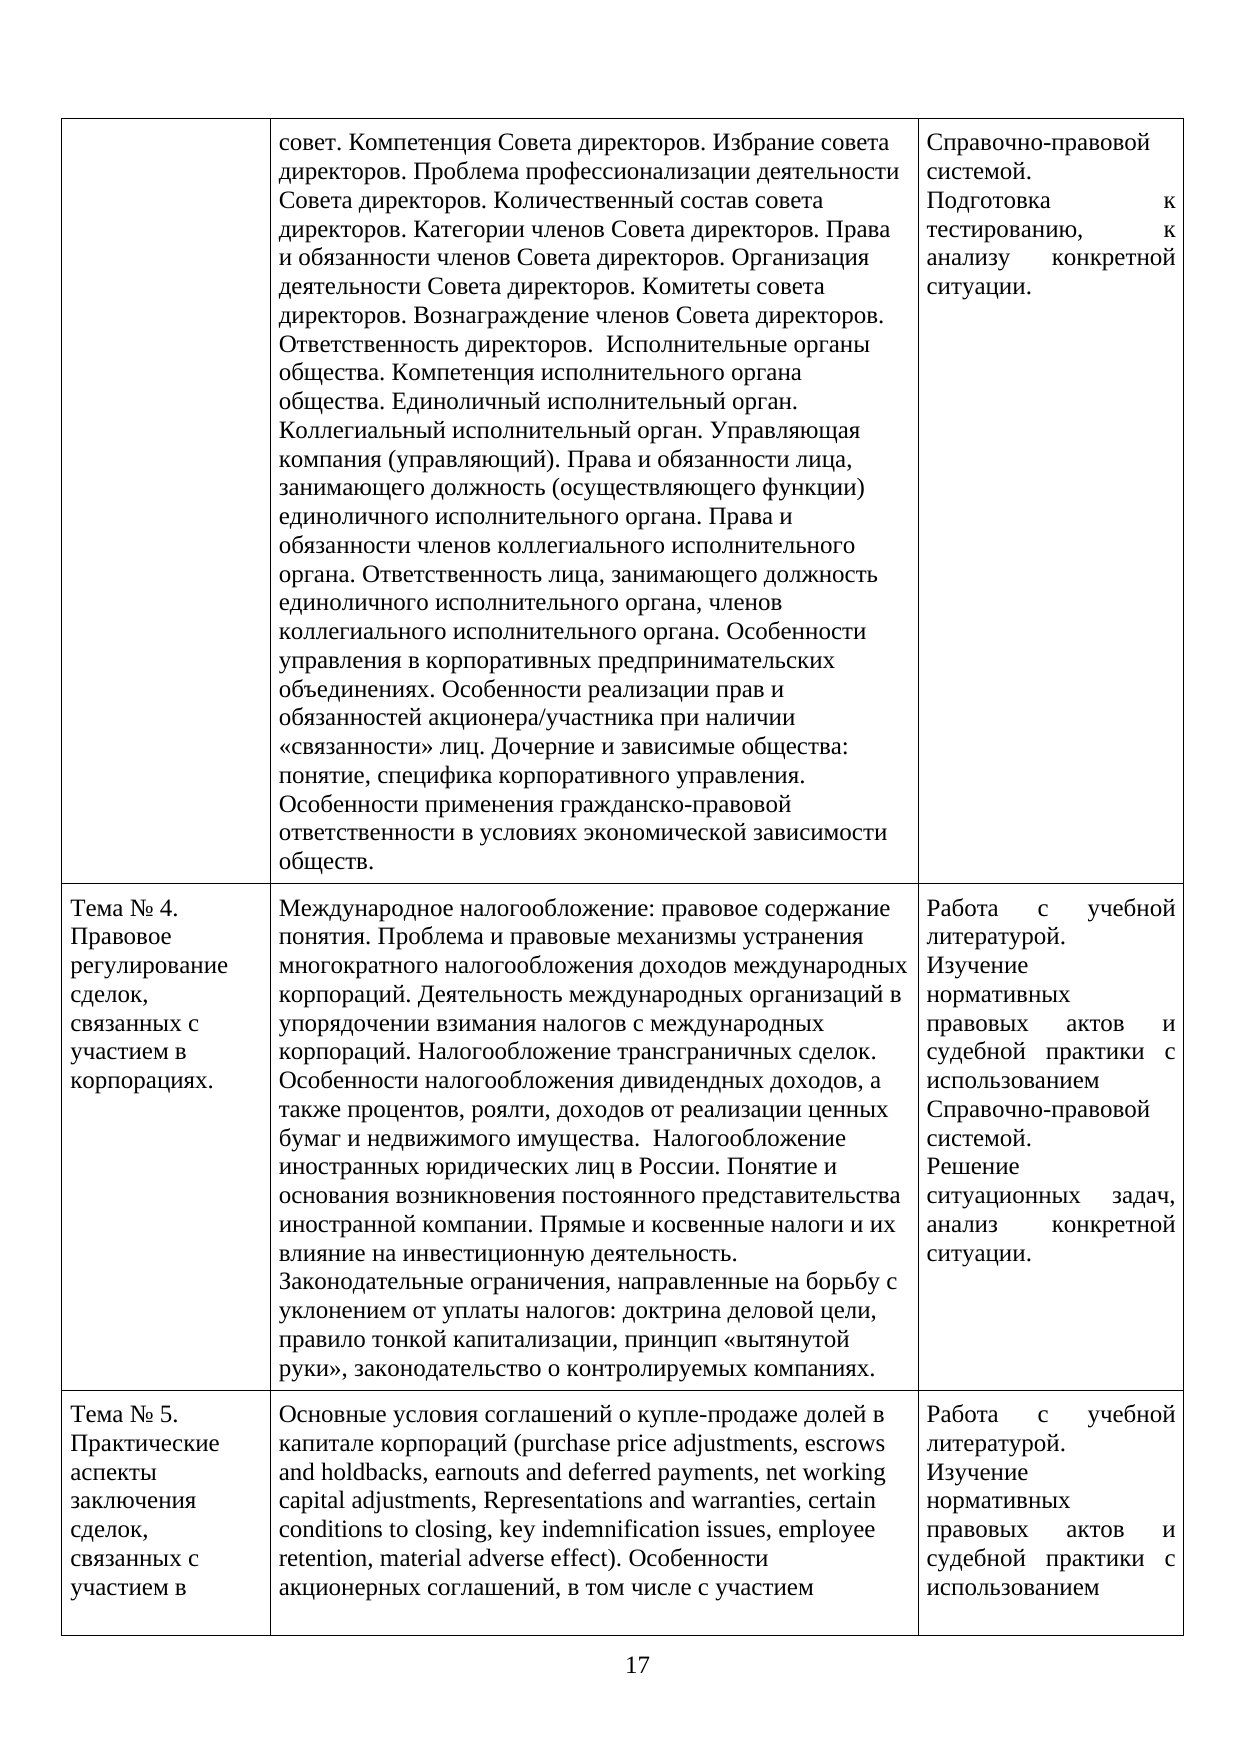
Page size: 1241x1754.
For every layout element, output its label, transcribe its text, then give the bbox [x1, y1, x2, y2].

table_cell Международное налогообложение: правовое содержание понятия. Проблема и правовые механизмы устранения многократного налогообложения доходов международных корпораций. Деятельность международных организаций в упорядочении взимания налогов с международных корпораций. Налогообложение трансграничных сделок. Особенности налогообложения дивидендных доходов, а также процентов, роялти, доходов от реализации ценных бумаг и недвижимого имущества. Налогообложение иностранных юридических лиц в России. Понятие и основания возникновения постоянного представительства иностранной компании. Прямые и косвенные налоги и их влияние на инвестиционную деятельность. Законодательные ограничения, направленные на борьбу с уклонением от уплаты налогов: доктрина деловой цели, правило тонкой капитализации, принцип «вытянутой руки», законодательство о контролируемых компаниях. [271, 884, 918, 1390]
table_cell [62, 1391, 270, 1635]
table_cell Тема № 4. Правовое регулирование сделок, связанных с участием в корпорациях. [62, 884, 270, 1390]
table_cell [919, 119, 1183, 883]
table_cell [271, 119, 918, 883]
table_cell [62, 119, 270, 883]
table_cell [919, 1391, 1183, 1635]
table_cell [271, 1391, 918, 1635]
